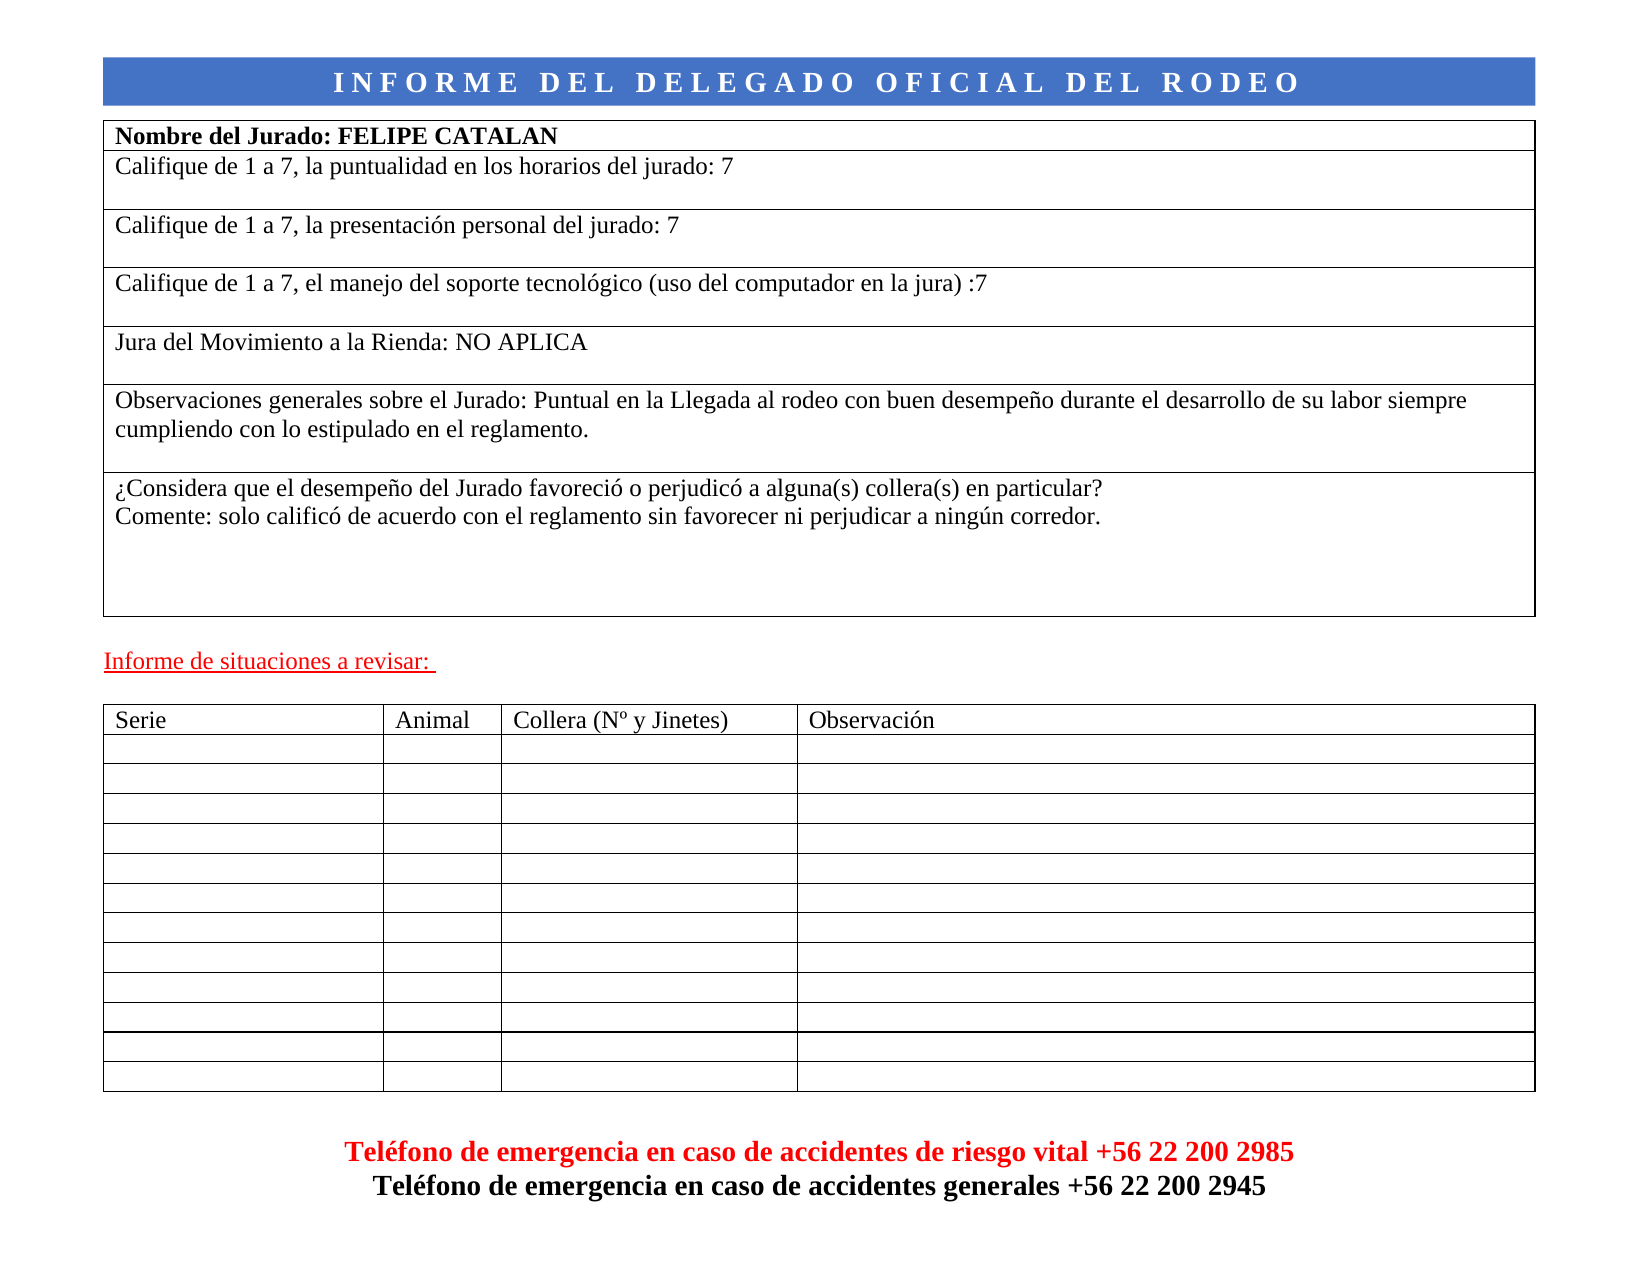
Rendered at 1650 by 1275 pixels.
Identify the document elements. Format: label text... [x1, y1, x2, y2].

table_cell Observaciones generales sobre el Jurado: Puntual en la Llegada al rodeo con buen desempeño durante el desarrollo de su labor siempre cumpliendo con lo estipulado en el reglamento. [104, 385, 1534, 472]
table_header Serie [104, 705, 383, 733]
table_cell [384, 854, 501, 882]
table_cell [384, 764, 501, 793]
table_cell [384, 794, 501, 823]
table_header Nombre del Jurado: FELIPE CATALAN [104, 121, 1534, 150]
table_cell [384, 884, 501, 912]
table_cell [104, 824, 383, 853]
table_cell [798, 824, 1534, 853]
table_cell [502, 1033, 797, 1061]
table_cell [502, 854, 797, 882]
table_cell [502, 884, 797, 912]
table_cell [384, 735, 501, 763]
table_cell [798, 943, 1534, 972]
table_header Collera (Nº y Jinetes) [502, 705, 797, 733]
table_header Observación [798, 705, 1534, 733]
table_cell [798, 973, 1534, 1002]
table_cell [104, 735, 383, 763]
table_cell [384, 1003, 501, 1031]
table_cell Califique de 1 a 7, la presentación personal del jurado: 7 [104, 210, 1534, 267]
table_cell Califique de 1 a 7, el manejo del soporte tecnológico (uso del computador en la jura) :7 [104, 268, 1534, 326]
table_cell [798, 1033, 1534, 1061]
table_cell [798, 735, 1534, 763]
table_cell [384, 973, 501, 1002]
table_cell [502, 764, 797, 793]
table_cell [104, 943, 383, 972]
table_cell [104, 794, 383, 823]
table_cell [104, 1003, 383, 1031]
table_cell [798, 854, 1534, 882]
table_cell [502, 794, 797, 823]
table_cell [384, 824, 501, 853]
table_cell [502, 824, 797, 853]
table_cell [798, 764, 1534, 793]
table_cell [798, 1062, 1534, 1091]
table_cell [502, 943, 797, 972]
table_cell [798, 1003, 1534, 1031]
table_cell Jura del Movimiento a la Rienda: NO APLICA [104, 327, 1534, 384]
table_cell [104, 973, 383, 1002]
table_cell [384, 943, 501, 972]
table_cell [104, 764, 383, 793]
table_cell [798, 913, 1534, 942]
table_header Animal [384, 705, 501, 733]
table_cell [104, 1033, 383, 1061]
table_cell ¿Considera que el desempeño del Jurado favoreció o perjudicó a alguna(s) collera(s) en particular? Comente: solo calificó de acuerdo con el reglamento sin favorecer ni perjudicar a ningún corredor. [104, 473, 1534, 616]
table_cell [502, 973, 797, 1002]
table_cell [104, 913, 383, 942]
table_cell [502, 913, 797, 942]
table_cell [384, 913, 501, 942]
table_cell [502, 1062, 797, 1091]
table_cell [384, 1062, 501, 1091]
table_cell [502, 735, 797, 763]
table_cell [798, 884, 1534, 912]
table_cell [104, 854, 383, 882]
table_cell [798, 794, 1534, 823]
table_cell [502, 1003, 797, 1031]
table_cell [104, 884, 383, 912]
table_cell [104, 1062, 383, 1091]
table_cell Califique de 1 a 7, la puntualidad en los horarios del jurado: 7 [104, 151, 1534, 209]
text Informe de situaciones a revisar: [103, 646, 1329, 675]
table_cell [384, 1033, 501, 1061]
